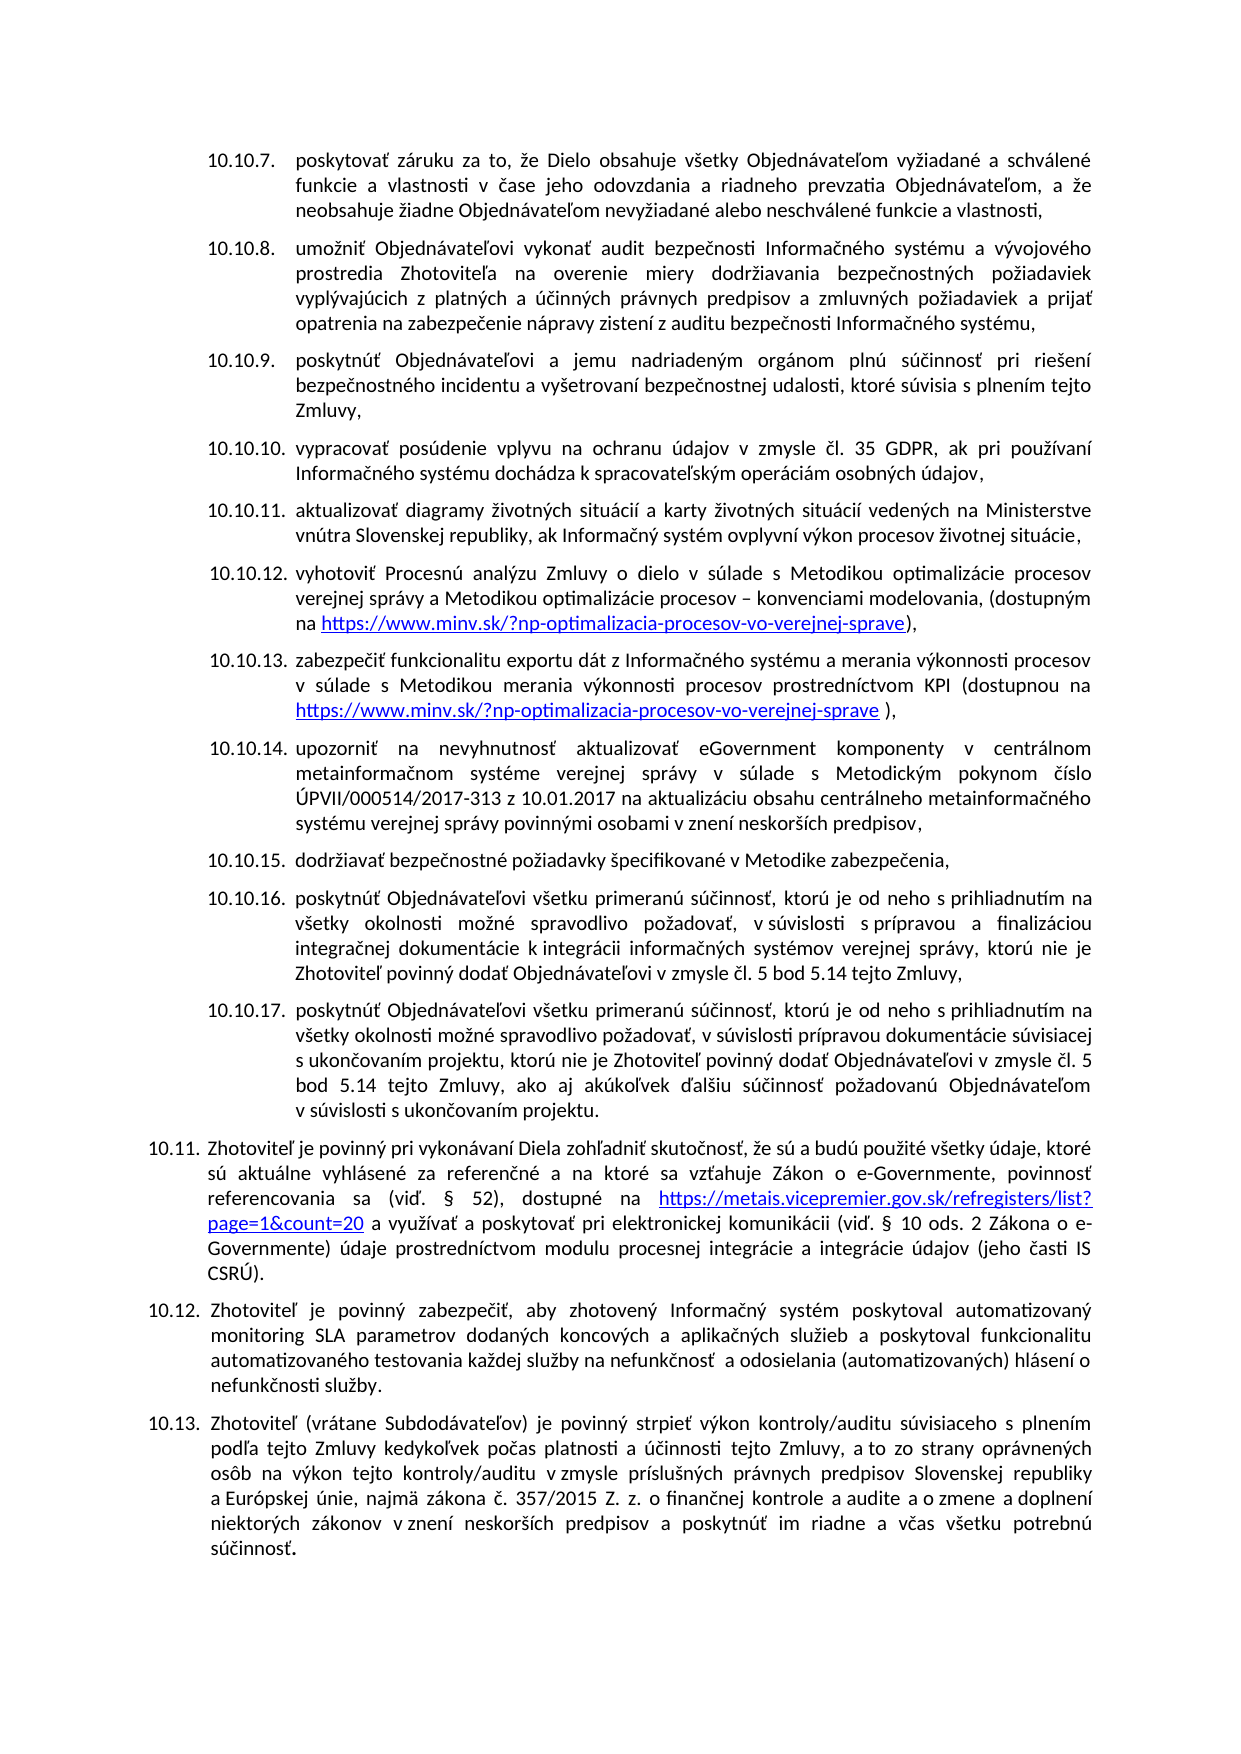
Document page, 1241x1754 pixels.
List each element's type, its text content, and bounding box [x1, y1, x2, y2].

subtitle dodržiavať bezpečnostné požiadavky špecifikované v Metodike zabezpečenia, [207, 848, 1092, 873]
subtitle poskytnúť Objednávateľovi a jemu nadriadeným orgánom plnú súčinnosť pri riešení bezpečnostného incidentu a vyšetrovaní bezpečnostnej udalosti, ktoré súvisia s plnením tejto Zmluvy, [207, 348, 1092, 423]
subtitle poskytovať záruku za to, že Dielo obsahuje všetky Objednávateľom vyžiadané a schválené funkcie a vlastnosti v čase jeho odovzdania a riadneho prevzatia Objednávateľom, a že neobsahuje žiadne Objednávateľom nevyžiadané alebo neschválené funkcie a vlastnosti, [207, 148, 1092, 223]
subtitle poskytnúť Objednávateľovi všetku primeranú súčinnosť, ktorú je od neho s prihliadnutím na všetky okolnosti možné spravodlivo požadovať, v súvislosti prípravou dokumentácie súvisiacej s ukončovaním projektu, ktorú nie je Zhotoviteľ povinný dodať Objednávateľovi v zmysle čl. 5 bod 5.14 tejto Zmluvy, ako aj akúkoľvek ďalšiu súčinnosť požadovanú Objednávateľom v súvislosti s ukončovaním projektu. [207, 998, 1092, 1123]
subtitle umožniť Objednávateľovi vykonať audit bezpečnosti Informačného systému a vývojového prostredia Zhotoviteľa na overenie miery dodržiavania bezpečnostných požiadaviek vyplývajúcich z platných a účinných právnych predpisov a zmluvných požiadaviek a prijať opatrenia na zabezpečenie nápravy zistení z auditu bezpečnosti Informačného systému, [207, 235, 1092, 335]
subtitle vypracovať posúdenie vplyvu na ochranu údajov v zmysle čl. 35 GDPR, ak pri používaní Informačného systému dochádza k spracovateľským operáciám osobných údajov, [207, 435, 1092, 485]
subtitle vyhotoviť Procesnú analýzu Zmluvy o dielo v súlade s Metodikou optimalizácie procesov verejnej správy a Metodikou optimalizácie procesov – konvenciami modelovania, (dostupným na https://www.minv.sk/?np-optimalizacia-procesov-vo-verejnej-sprave), [209, 560, 1092, 635]
subtitle Zhotoviteľ (vrátane Subdodávateľov) je povinný strpieť výkon kontroly/auditu súvisiaceho s plnením podľa tejto Zmluvy kedykoľvek počas platnosti a účinnosti tejto Zmluvy, a to zo strany oprávnených osôb na výkon tejto kontroly/auditu v zmysle príslušných právnych predpisov Slovenskej republiky a Európskej únie, najmä zákona č. 357/2015 Z. z. o finančnej kontrole a audite a o zmene a doplnení niektorých zákonov v znení neskorších predpisov a poskytnúť im riadne a včas všetku potrebnú súčinnosť. [148, 1410, 1092, 1560]
subtitle poskytnúť Objednávateľovi všetku primeranú súčinnosť, ktorú je od neho s prihliadnutím na všetky okolnosti možné spravodlivo požadovať, v súvislosti s prípravou a finalizáciou integračnej dokumentácie k integrácii informačných systémov verejnej správy, ktorú nie je Zhotoviteľ povinný dodať Objednávateľovi v zmysle čl. 5 bod 5.14 tejto Zmluvy, [207, 885, 1092, 985]
subtitle Zhotoviteľ je povinný zabezpečiť, aby zhotovený Informačný systém poskytoval automatizovaný monitoring SLA parametrov dodaných koncových a aplikačných služieb a poskytoval funkcionalitu automatizovaného testovania každej služby na nefunkčnosť a odosielania (automatizovaných) hlásení o nefunkčnosti služby. [148, 1298, 1092, 1398]
subtitle upozorniť na nevyhnutnosť aktualizovať eGovernment komponenty v centrálnom metainformačnom systéme verejnej správy v súlade s Metodickým pokynom číslo ÚPVII/000514/2017-313 z 10.01.2017 na aktualizáciu obsahu centrálneho metainformačného systému verejnej správy povinnými osobami v znení neskorších predpisov, [209, 735, 1092, 835]
subtitle Zhotoviteľ je povinný pri vykonávaní Diela zohľadniť skutočnosť, že sú a budú použité všetky údaje, ktoré sú aktuálne vyhlásené za referenčné a na ktoré sa vzťahuje Zákon o e-Governmente, povinnosť referencovania sa (viď. § 52), dostupné na https://metais.vicepremier.gov.sk/refregisters/list?page=1&count=20 a využívať a poskytovať pri elektronickej komunikácii (viď. § 10 ods. 2 Zákona o e-Governmente) údaje prostredníctvom modulu procesnej integrácie a integrácie údajov (jeho časti IS CSRÚ). [148, 1135, 1092, 1285]
subtitle zabezpečiť funkcionalitu exportu dát z Informačného systému a merania výkonnosti procesov v súlade s Metodikou merania výkonnosti procesov prostredníctvom KPI (dostupnou na https://www.minv.sk/?np-optimalizacia-procesov-vo-verejnej-sprave ), [209, 648, 1092, 723]
subtitle aktualizovať diagramy životných situácií a karty životných situácií vedených na Ministerstve vnútra Slovenskej republiky, ak Informačný systém ovplyvní výkon procesov životnej situácie, [207, 498, 1092, 548]
